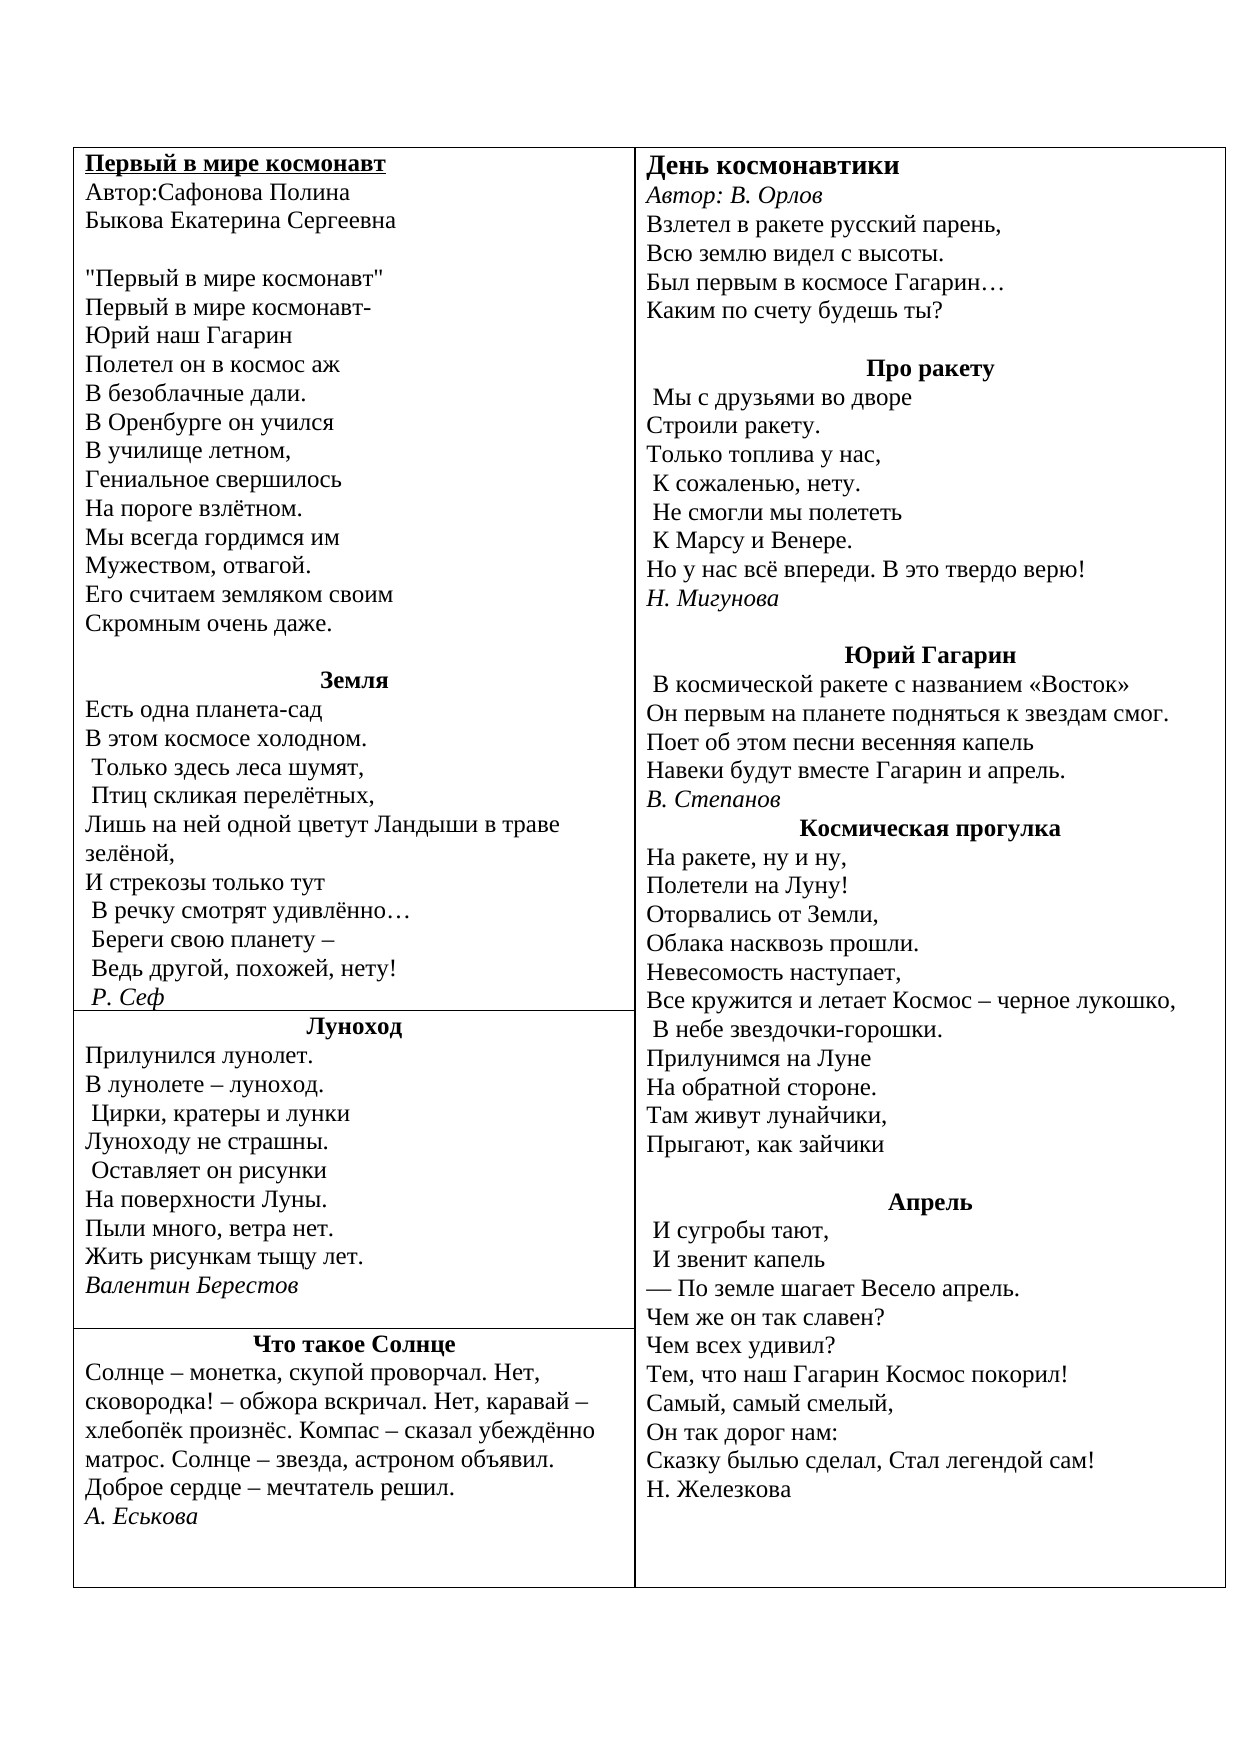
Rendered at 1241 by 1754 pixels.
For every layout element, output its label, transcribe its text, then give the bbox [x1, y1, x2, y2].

table_cell Луноход Прилунился лунолет. В лунолете – луноход. Цирки, кратеры и лунки Луноходу не страшны. Оставляет он рисунки На поверхности Луны. Пыли много, ветра нет. Жить рисункам тыщу лет. Валентин Берестов [74, 1011, 634, 1328]
table_header День космонавтики Автор: В. Орлов Взлетел в ракете русский парень, Всю землю видел с высоты. Был первым в космосе Гагарин… Каким по счету будешь ты? Про ракету Мы с друзьями во дворе Строили ракету. Только топлива у нас, К сожаленью, нету. Не смогли мы полететь К Марсу и Венере. Но у нас всё впереди. В это твердо верю! Н. Мигунова Юрий Гагарин В космической ракете с названием «Восток» Он первым на планете подняться к звездам смог. Поет об этом песни весенняя капель Навеки будут вместе Гагарин и апрель. В. Степанов Космическая прогулка На ракете, ну и ну, Полетели на Луну! Оторвались от Земли, Облака насквозь прошли. Невесомость наступает, Все кружится и летает Космос – черное лукошко, В небе звездочки-горошки. Прилунимся на Луне На обратной стороне. Там живут лунайчики, Прыгают, как зайчики Апрель И сугробы тают, И звенит капель — По земле шагает Весело апрель. Чем же он так славен? Чем всех удивил? Тем, что наш Гагарин Космос покорил! Самый, самый смелый, Он так дорог нам: Сказку былью сделал, Стал легендой сам! Н. Железкова [636, 148, 1225, 1587]
table_cell Что такое Солнце Солнце – монетка, скупой проворчал. Нет, сковородка! – обжора вскричал. Нет, каравай – хлебопёк произнёс. Компас – сказал убеждённо матрос. Солнце – звезда, астроном объявил. Доброе сердце – мечтатель решил. А. Еськова [74, 1329, 634, 1587]
table_header Первый в мире космонавт Автор:Сафонова Полина Быкова Екатерина Сергеевна "Первый в мире космонавт" Первый в мире космонавт- Юрий наш Гагарин Полетел он в космос аж В безоблачные дали. В Оренбурге он учился В училище летном, Гениальное свершилось На пороге взлётном. Мы всегда гордимся им Мужеством, отвагой. Его считаем земляком своим Скромным очень даже. Земля Есть одна планета-сад В этом космосе холодном. Только здесь леса шумят, Птиц скликая перелётных, Лишь на ней одной цветут Ландыши в траве зелёной, И стрекозы только тут В речку смотрят удивлённо… Береги свою планету – Ведь другой, похожей, нету! Р. Сеф [74, 148, 634, 1010]
